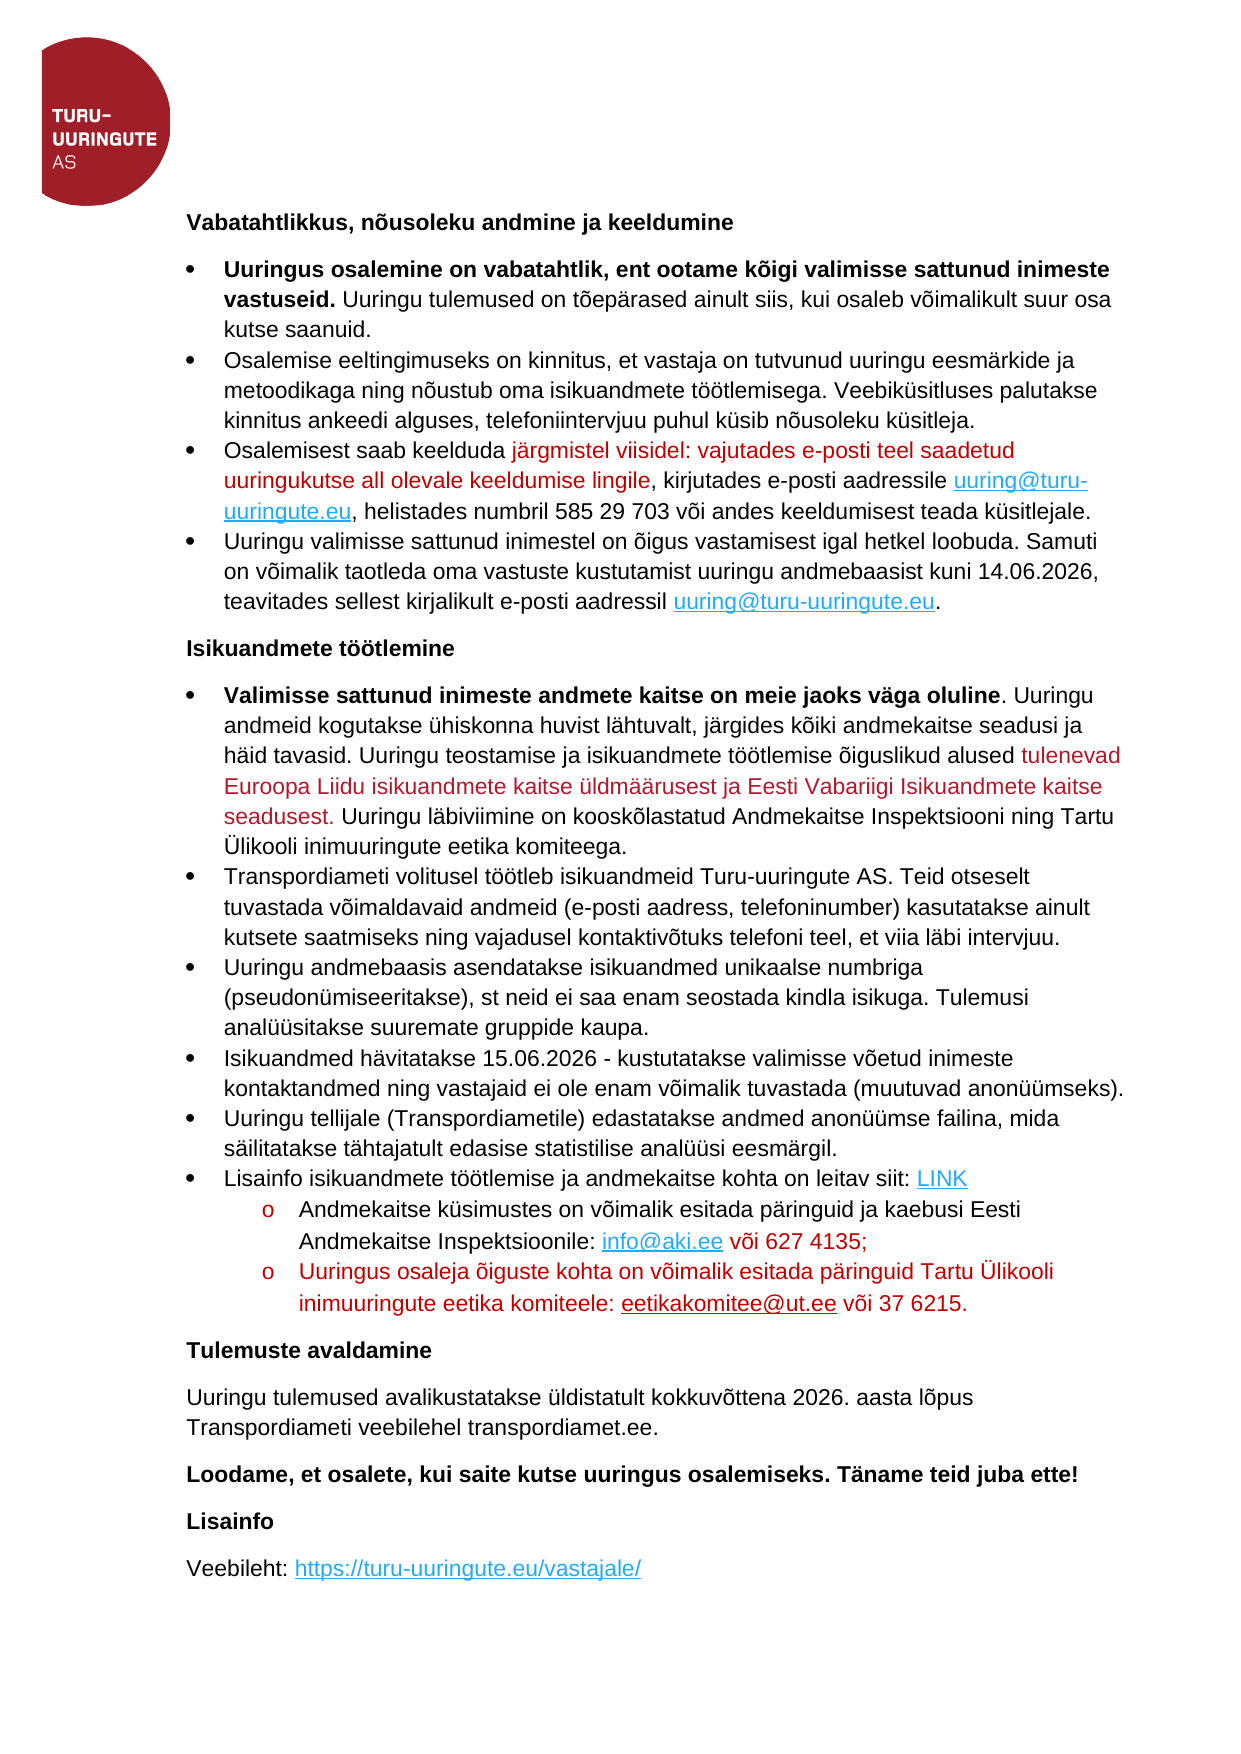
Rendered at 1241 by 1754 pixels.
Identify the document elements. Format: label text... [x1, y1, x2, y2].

text Veebileht: https://turu-uuringute.eu/vastajale/ [186, 1555, 1128, 1581]
text Vabatahtlikkus, nõusoleku andmine ja keeldumine [186, 112, 1128, 235]
text Tulemuste avaldamine [186, 1337, 1128, 1363]
list Isikuandmed hävitatakse 15.06.2026 - kustutatakse valimisse võetud inimeste kontaktandmed ning vastajaid ei ole enam võimalik tuvastada (muutuvad anonüümseks). [186, 1044, 1128, 1101]
list Osalemisest saab keelduda järgmistel viisidel: vajutades e-posti teel saadetud uuringukutse all olevale keeldumise lingile, kirjutades e-posti aadressile uuring@turu-uuringute.eu, helistades numbril 585 29 703 või andes keeldumisest teada küsitlejale. [186, 437, 1128, 524]
list Uuringu tellijale (Transpordiametile) edastatakse andmed anonüümse failina, mida säilitatakse tähtajatult edasise statistilise analüüsi eesmärgil. [186, 1105, 1128, 1161]
list Andmekaitse küsimustes on võimalik esitada päringuid ja kaebusi Eesti Andmekaitse Inspektsioonile: info@aki.ee või 627 4135; [261, 1196, 1128, 1254]
text Loodame, et osalete, kui saite kutse uuringus osalemiseks. Täname teid juba ette! [186, 1461, 1128, 1487]
list Lisainfo isikuandmete töötlemise ja andmekaitse kohta on leitav siit: LINK [186, 1165, 1128, 1192]
list Valimisse sattunud inimeste andmete kaitse on meie jaoks väga oluline. Uuringu andmeid kogutakse ühiskonna huvist lähtuvalt, järgides kõiki andmekaitse seadusi ja häid tavasid. Uuringu teostamise ja isikuandmete töötlemise õiguslikud alused tulenevad Euroopa Liidu isikuandmete kaitse üldmäärusest ja Eesti Vabariigi Isikuandmete kaitse seadusest. Uuringu läbiviimine on kooskõlastatud Andmekaitse Inspektsiooni ning Tartu Ülikooli inimuuringute eetika komiteega. [186, 682, 1128, 859]
picture [2, 37, 171, 206]
text Uuringu tulemused avalikustatakse üldistatult kokkuvõttena 2026. aasta lõpus Transpordiameti veebilehel transpordiamet.ee. [186, 1384, 1128, 1440]
list Uuringus osaleja õiguste kohta on võimalik esitada päringuid Tartu Ülikooli inimuuringute eetika komiteele: eetikakomitee@ut.ee või 37 6215. [261, 1258, 1128, 1316]
list Uuringu valimisse sattunud inimestel on õigus vastamisest igal hetkel loobuda. Samuti on võimalik taotleda oma vastuste kustutamist uuringu andmebaasist kuni 14.06.2026, teavitades sellest kirjalikult e-posti aadressil uuring@turu-uuringute.eu. [186, 528, 1128, 614]
list Uuringus osalemine on vabatahtlik, ent ootame kõigi valimisse sattunud inimeste vastuseid. Uuringu tulemused on tõepärased ainult siis, kui osaleb võimalikult suur osa kutse saanuid. [186, 256, 1128, 343]
list Osalemise eeltingimuseks on kinnitus, et vastaja on tutvunud uuringu eesmärkide ja metoodikaga ning nõustub oma isikuandmete töötlemisega. Veebiküsitluses palutakse kinnitus ankeedi alguses, telefoniintervjuu puhul küsib nõusoleku küsitleja. [186, 347, 1128, 433]
list Uuringu andmebaasis asendatakse isikuandmed unikaalse numbriga (pseudonümiseeritakse), st neid ei saa enam seostada kindla isikuga. Tulemusi analüüsitakse suuremate gruppide kaupa. [186, 954, 1128, 1041]
text Lisainfo [186, 1508, 1128, 1534]
list Transpordiameti volitusel töötleb isikuandmeid Turu-uuringute AS. Teid otseselt tuvastada võimaldavaid andmeid (e-posti aadress, telefoninumber) kasutatakse ainult kutsete saatmiseks ning vajadusel kontaktivõtuks telefoni teel, et viia läbi intervjuu. [186, 863, 1128, 950]
text Isikuandmete töötlemine [186, 635, 1128, 661]
